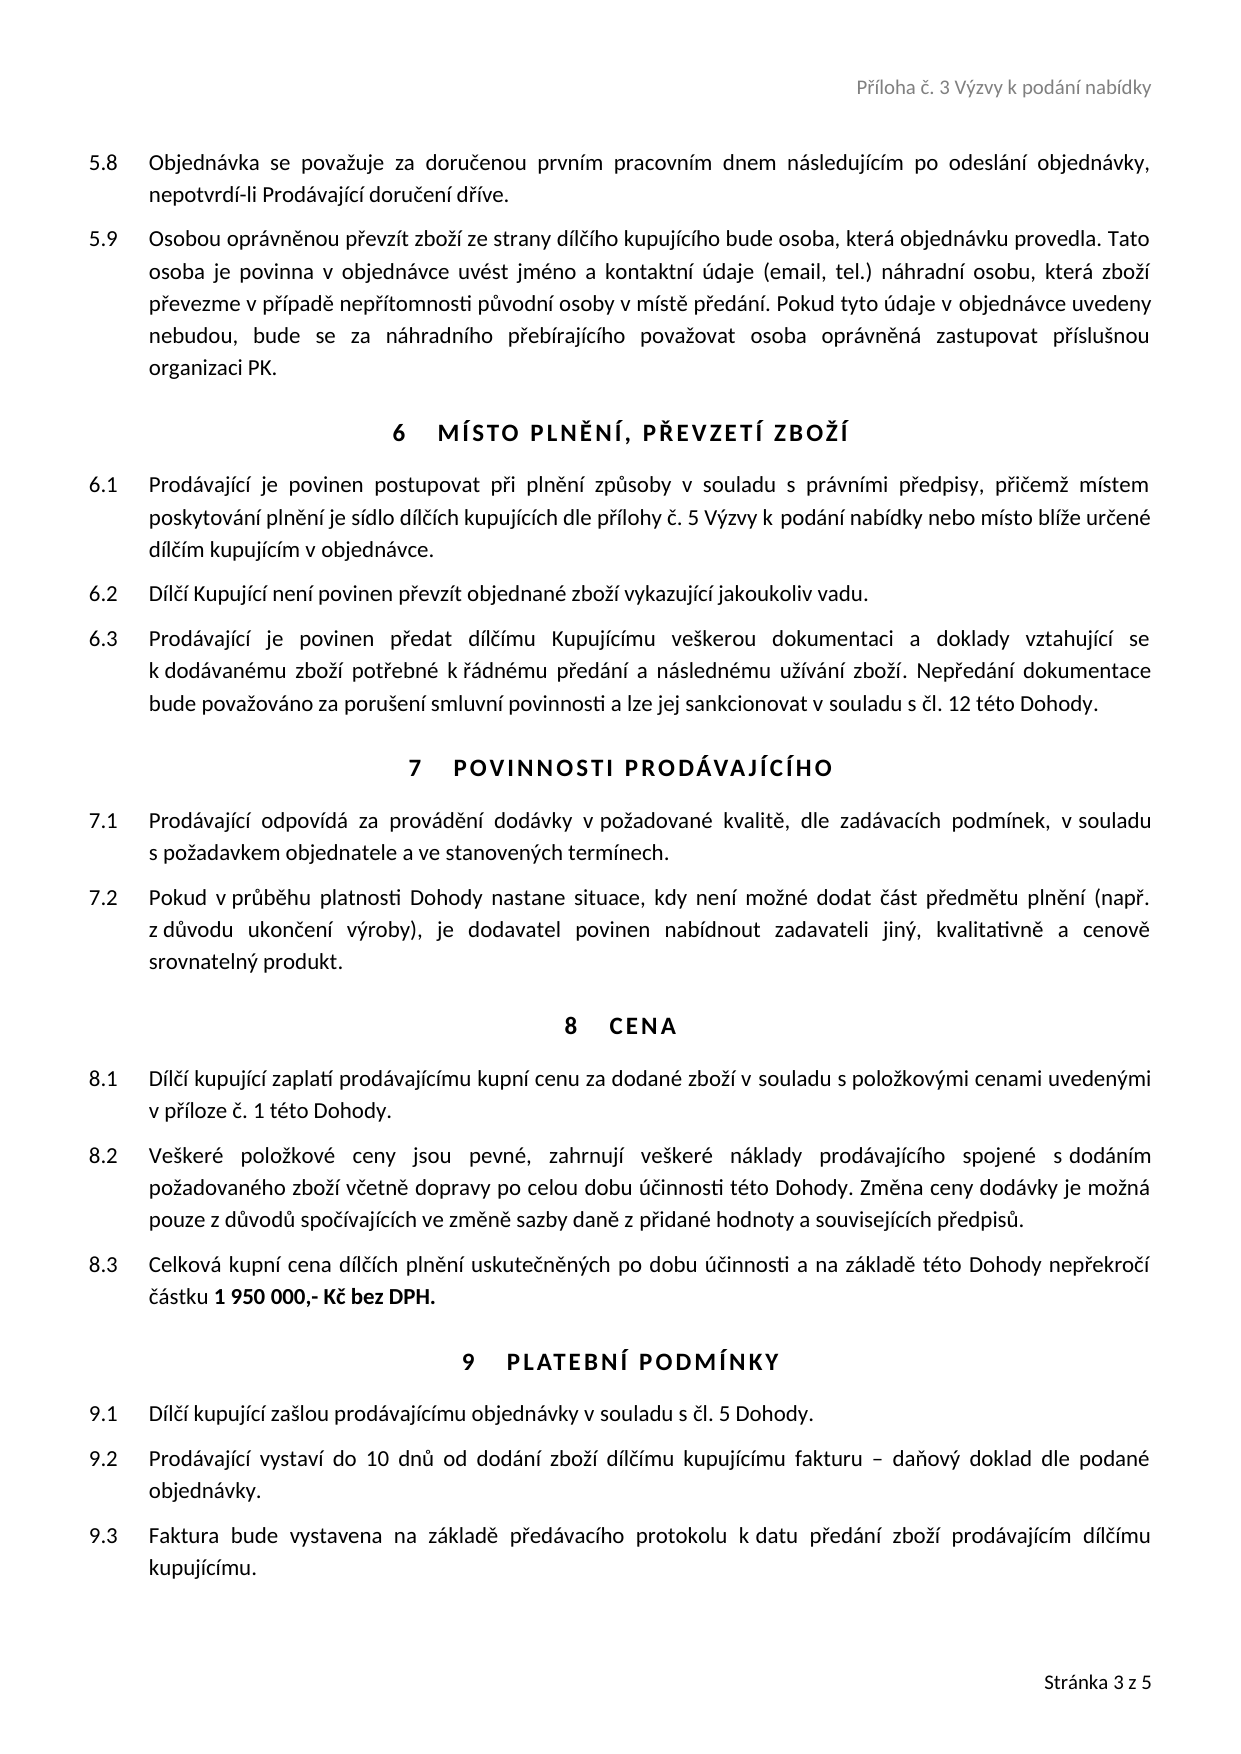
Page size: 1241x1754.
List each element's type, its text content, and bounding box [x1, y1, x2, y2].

subtitle Veškeré položkové ceny jsou pevné, zahrnují veškeré náklady prodávajícího spojené s dodáním požadovaného zboží včetně dopravy po celou dobu účinnosti této Dohody. Změna ceny dodávky je možná pouze z důvodů spočívajících ve změně sazby daně z přidané hodnoty a souvisejících předpisů. [89, 1141, 1152, 1233]
subtitle Dílčí kupující zaplatí prodávajícímu kupní cenu za dodané zboží v souladu s položkovými cenami uvedenými v příloze č. 1 této Dohody. [89, 1064, 1152, 1124]
subtitle Dílčí Kupující není povinen převzít objednané zboží vykazující jakoukoliv vadu. [89, 579, 1152, 608]
subtitle PLATEBNÍ PODMÍNKY [89, 1346, 1152, 1376]
subtitle Faktura bude vystavena na základě předávacího protokolu k datu předání zboží prodávajícím dílčímu kupujícímu. [89, 1521, 1152, 1581]
subtitle MÍSTO PLNĚNÍ, PŘEVZETÍ ZBOŽÍ [89, 417, 1152, 447]
subtitle POVINNOSTI PRODÁVAJÍCÍHO [89, 752, 1152, 783]
subtitle Dílčí kupující zašlou prodávajícímu objednávky v souladu s čl. 5 Dohody. [89, 1399, 1152, 1428]
subtitle Prodávající vystaví do 10 dnů od dodání zboží dílčímu kupujícímu fakturu – daňový doklad dle podané objednávky. [89, 1444, 1152, 1504]
subtitle Prodávající odpovídá za provádění dodávky v požadované kvalitě, dle zadávacích podmínek, v souladu s požadavkem objednatele a ve stanovených termínech. [89, 806, 1152, 866]
subtitle Osobou oprávněnou převzít zboží ze strany dílčího kupujícího bude osoba, která objednávku provedla. Tato osoba je povinna v objednávce uvést jméno a kontaktní údaje (email, tel.) náhradní osobu, která zboží převezme v případě nepřítomnosti původní osoby v místě předání. Pokud tyto údaje v objednávce uvedeny nebudou, bude se za náhradního přebírajícího považovat osoba oprávněná zastupovat příslušnou organizaci PK. [89, 224, 1152, 381]
subtitle CENA [89, 1011, 1152, 1041]
subtitle Prodávající je povinen předat dílčímu Kupujícímu veškerou dokumentaci a doklady vztahující se k dodávanému zboží potřebné k řádnému předání a následnému užívání zboží. Nepředání dokumentace bude považováno za porušení smluvní povinnosti a lze jej sankcionovat v souladu s čl. 12 této Dohody. [89, 624, 1152, 717]
subtitle Celková kupní cena dílčích plnění uskutečněných po dobu účinnosti a na základě této Dohody nepřekročí částku 1 950 000,- Kč bez DPH. [89, 1250, 1152, 1310]
subtitle Pokud v průběhu platnosti Dohody nastane situace, kdy není možné dodat část předmětu plnění (např. z důvodu ukončení výroby), je dodavatel povinen nabídnout zadavateli jiný, kvalitativně a cenově srovnatelný produkt. [89, 883, 1152, 975]
subtitle Prodávající je povinen postupovat při plnění způsoby v souladu s právními předpisy, přičemž místem poskytování plnění je sídlo dílčích kupujících dle přílohy č. 5 Výzvy k podání nabídky nebo místo blíže určené dílčím kupujícím v objednávce. [89, 471, 1152, 563]
subtitle Objednávka se považuje za doručenou prvním pracovním dnem následujícím po odeslání objednávky, nepotvrdí-li Prodávající doručení dříve. [89, 148, 1152, 208]
